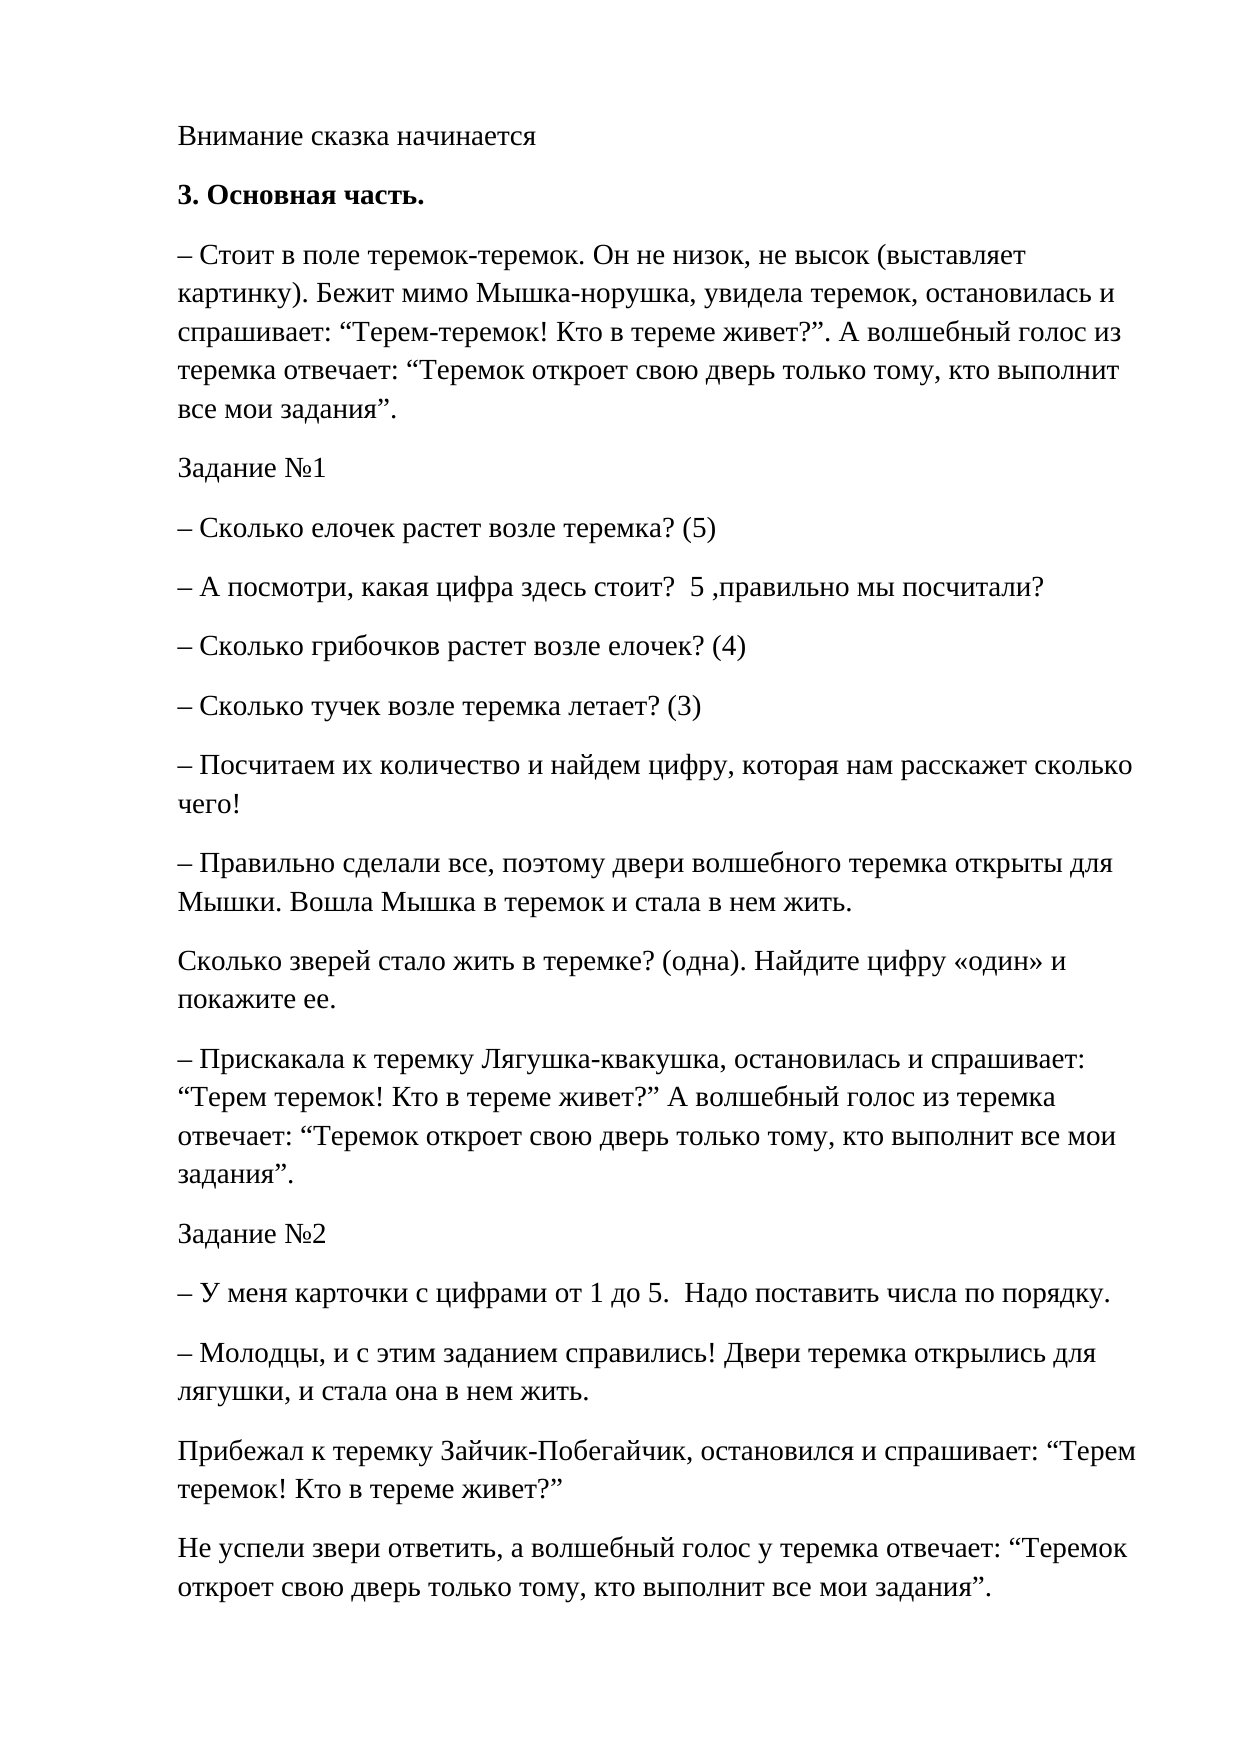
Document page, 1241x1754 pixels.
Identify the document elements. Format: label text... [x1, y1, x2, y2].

text – А посмотри, какая цифра здесь стоит? 5 ,правильно мы посчитали? [177, 569, 1152, 603]
text – Посчитаем их количество и найдем цифру, которая нам расскажет сколько чего! [177, 747, 1152, 819]
text Прибежал к теремку Зайчик-Побегайчик, остановился и спрашивает: “Терем теремок! Кто в тереме живет?” [177, 1433, 1152, 1505]
text – Молодцы, и с этим заданием справились! Двери теремка открылись для лягушки, и стала она в нем жить. [177, 1335, 1152, 1407]
text – Прискакала к теремку Лягушка-квакушка, остановилась и спрашивает: “Терем теремок! Кто в тереме живет?” А волшебный голос из теремка отвечает: “Теремок откроет свою дверь только тому, кто выполнит все мои задания”. [177, 1041, 1152, 1190]
text Внимание сказка начинается [177, 118, 1152, 152]
text – Стоит в поле теремок-теремок. Он не низок, не высок (выставляет картинку). Бежит мимо Мышка-норушка, увидела теремок, остановилась и спрашивает: “Терем-теремок! Кто в тереме живет?”. А волшебный голос из теремка отвечает: “Теремок откроет свою дверь только тому, кто выполнит все мои задания”. [177, 237, 1152, 424]
text – Сколько грибочков растет возле елочек? (4) [177, 628, 1152, 662]
text – Сколько елочек растет возле теремка? (5) [177, 510, 1152, 543]
text – Правильно сделали все, поэтому двери волшебного теремка открыты для Мышки. Вошла Мышка в теремок и стала в нем жить. [177, 845, 1152, 917]
text – У меня карточки с цифрами от 1 до 5. Надо поставить числа по порядку. [177, 1275, 1152, 1309]
text Не успели звери ответить, а волшебный голос у теремка отвечает: “Теремок откроет свою дверь только тому, кто выполнит все мои задания”. [177, 1531, 1152, 1603]
text Задание №2 [177, 1216, 1152, 1249]
text Задание №1 [177, 450, 1152, 484]
text – Сколько тучек возле теремка летает? (3) [177, 688, 1152, 721]
text 3. Основная часть. [177, 177, 1152, 211]
text Сколько зверей стало жить в теремке? (одна). Найдите цифру «один» и покажите ее. [177, 943, 1152, 1015]
